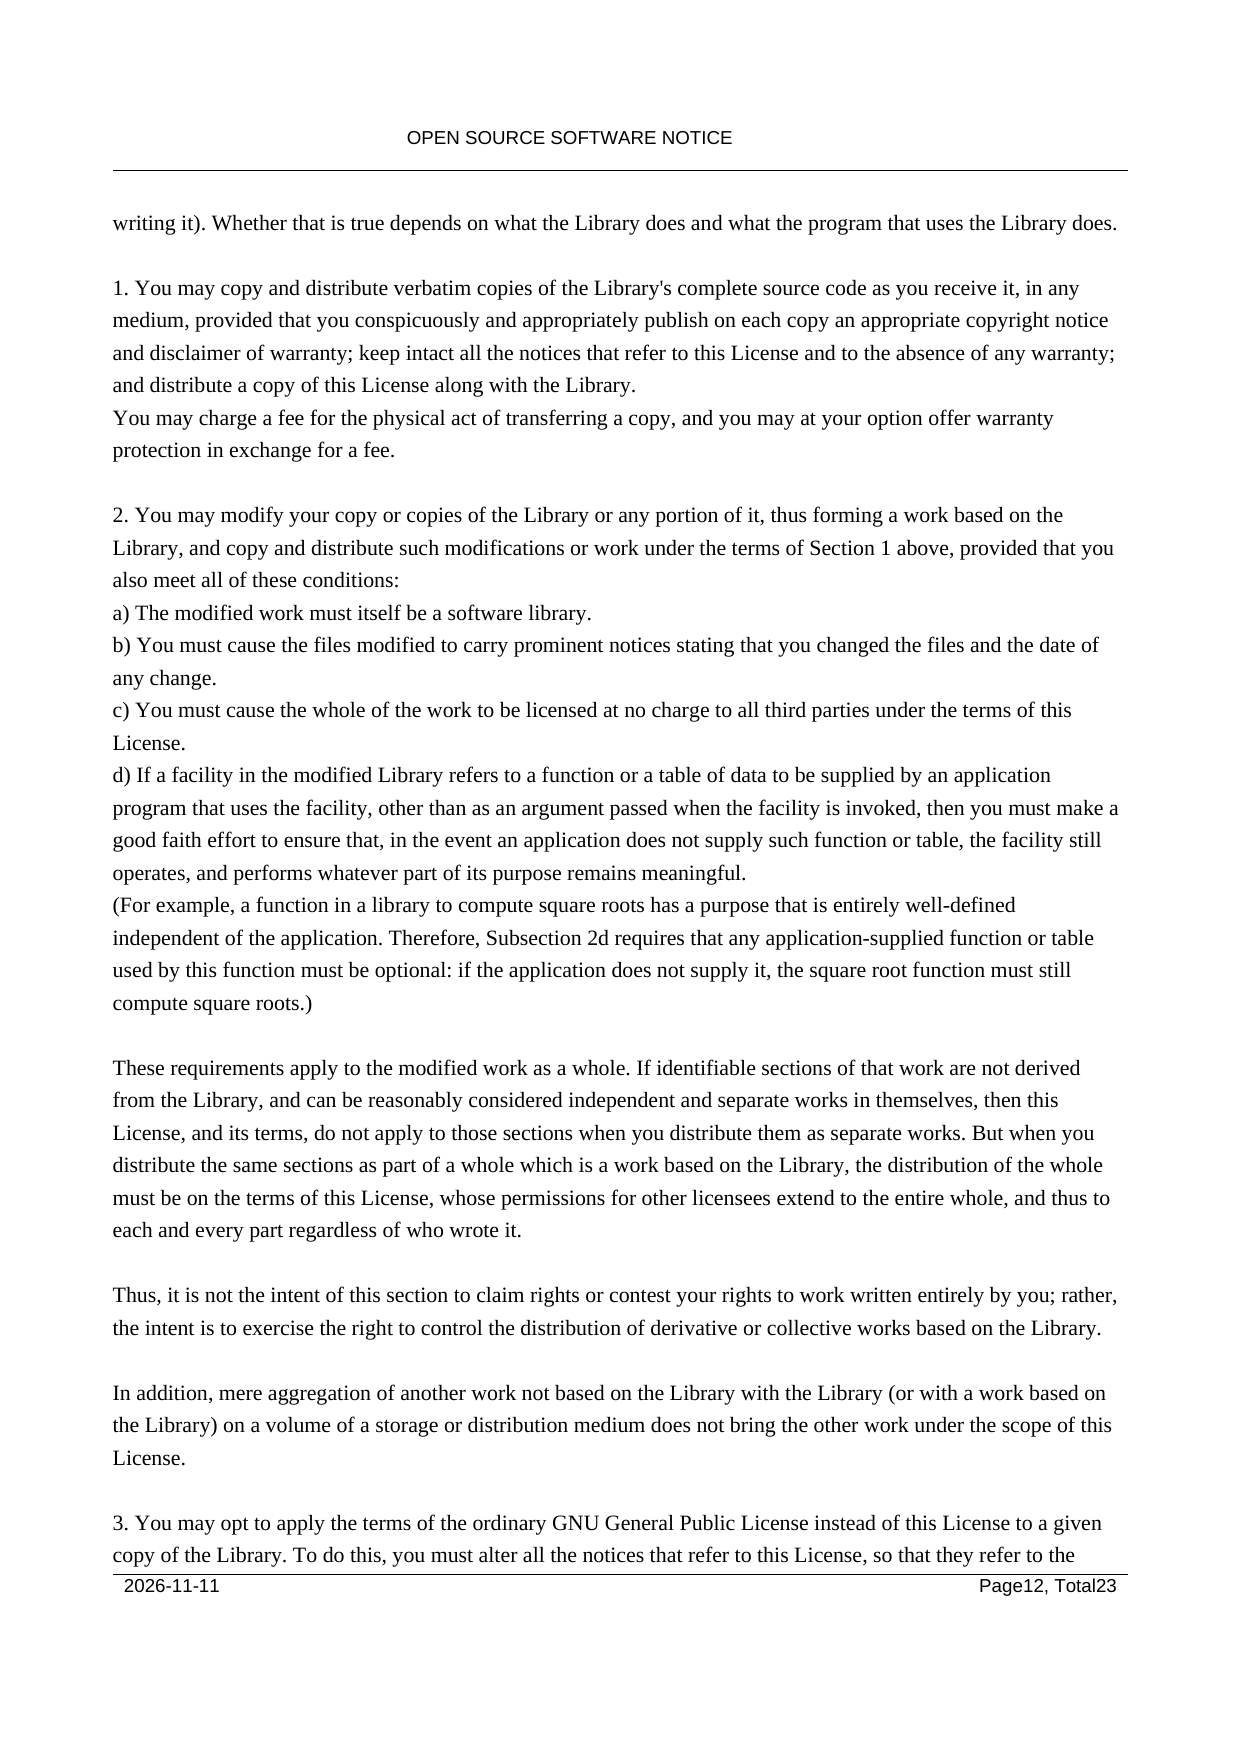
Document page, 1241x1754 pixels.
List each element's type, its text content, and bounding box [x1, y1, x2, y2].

text Thus, it is not the intent of this section to claim rights or contest your rights to work written entirely by you; rather, the intent is to exercise the right to control the distribution of derivative or collective works based on the Library. [112, 1279, 1128, 1344]
text In addition, mere aggregation of another work not based on the Library with the Library (or with a work based on the Library) on a volume of a storage or distribution medium does not bring the other work under the scope of this License. [112, 1376, 1128, 1474]
text c) You must cause the whole of the work to be licensed at no charge to all third parties under the terms of this License. [112, 694, 1128, 759]
text d) If a facility in the modified Library refers to a function or a table of data to be supplied by an application program that uses the facility, other than as an argument passed when the facility is invoked, then you must make a good faith effort to ensure that, in the event an application does not supply such function or table, the facility still operates, and performs whatever part of its purpose remains meaningful. [112, 759, 1128, 889]
text a) The modified work must itself be a software library. [112, 596, 1128, 629]
text b) You must cause the files modified to carry prominent notices stating that you changed the files and the date of any change. [112, 629, 1128, 694]
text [112, 1506, 1128, 1571]
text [112, 206, 1128, 239]
text (For example, a function in a library to compute square roots has a purpose that is entirely well-defined independent of the application. Therefore, Subsection 2d requires that any application-supplied function or table used by this function must be optional: if the application does not supply it, the square root function must still compute square roots.) [112, 889, 1128, 1019]
text These requirements apply to the modified work as a whole. If identifiable sections of that work are not derived from the Library, and can be reasonably considered independent and separate works in themselves, then this License, and its terms, do not apply to those sections when you distribute them as separate works. But when you distribute the same sections as part of a whole which is a work based on the Library, the distribution of the whole must be on the terms of this License, whose permissions for other licensees extend to the entire whole, and thus to each and every part regardless of who wrote it. [112, 1051, 1128, 1246]
text 1. You may copy and distribute verbatim copies of the Library's complete source code as you receive it, in any medium, provided that you conspicuously and appropriately publish on each copy an appropriate copyright notice and disclaimer of warranty; keep intact all the notices that refer to this License and to the absence of any warranty; and distribute a copy of this License along with the Library. [112, 271, 1128, 401]
text You may charge a fee for the physical act of transferring a copy, and you may at your option offer warranty protection in exchange for a fee. [112, 401, 1128, 466]
text 2. You may modify your copy or copies of the Library or any portion of it, thus forming a work based on the Library, and copy and distribute such modifications or work under the terms of Section 1 above, provided that you also meet all of these conditions: [112, 499, 1128, 596]
